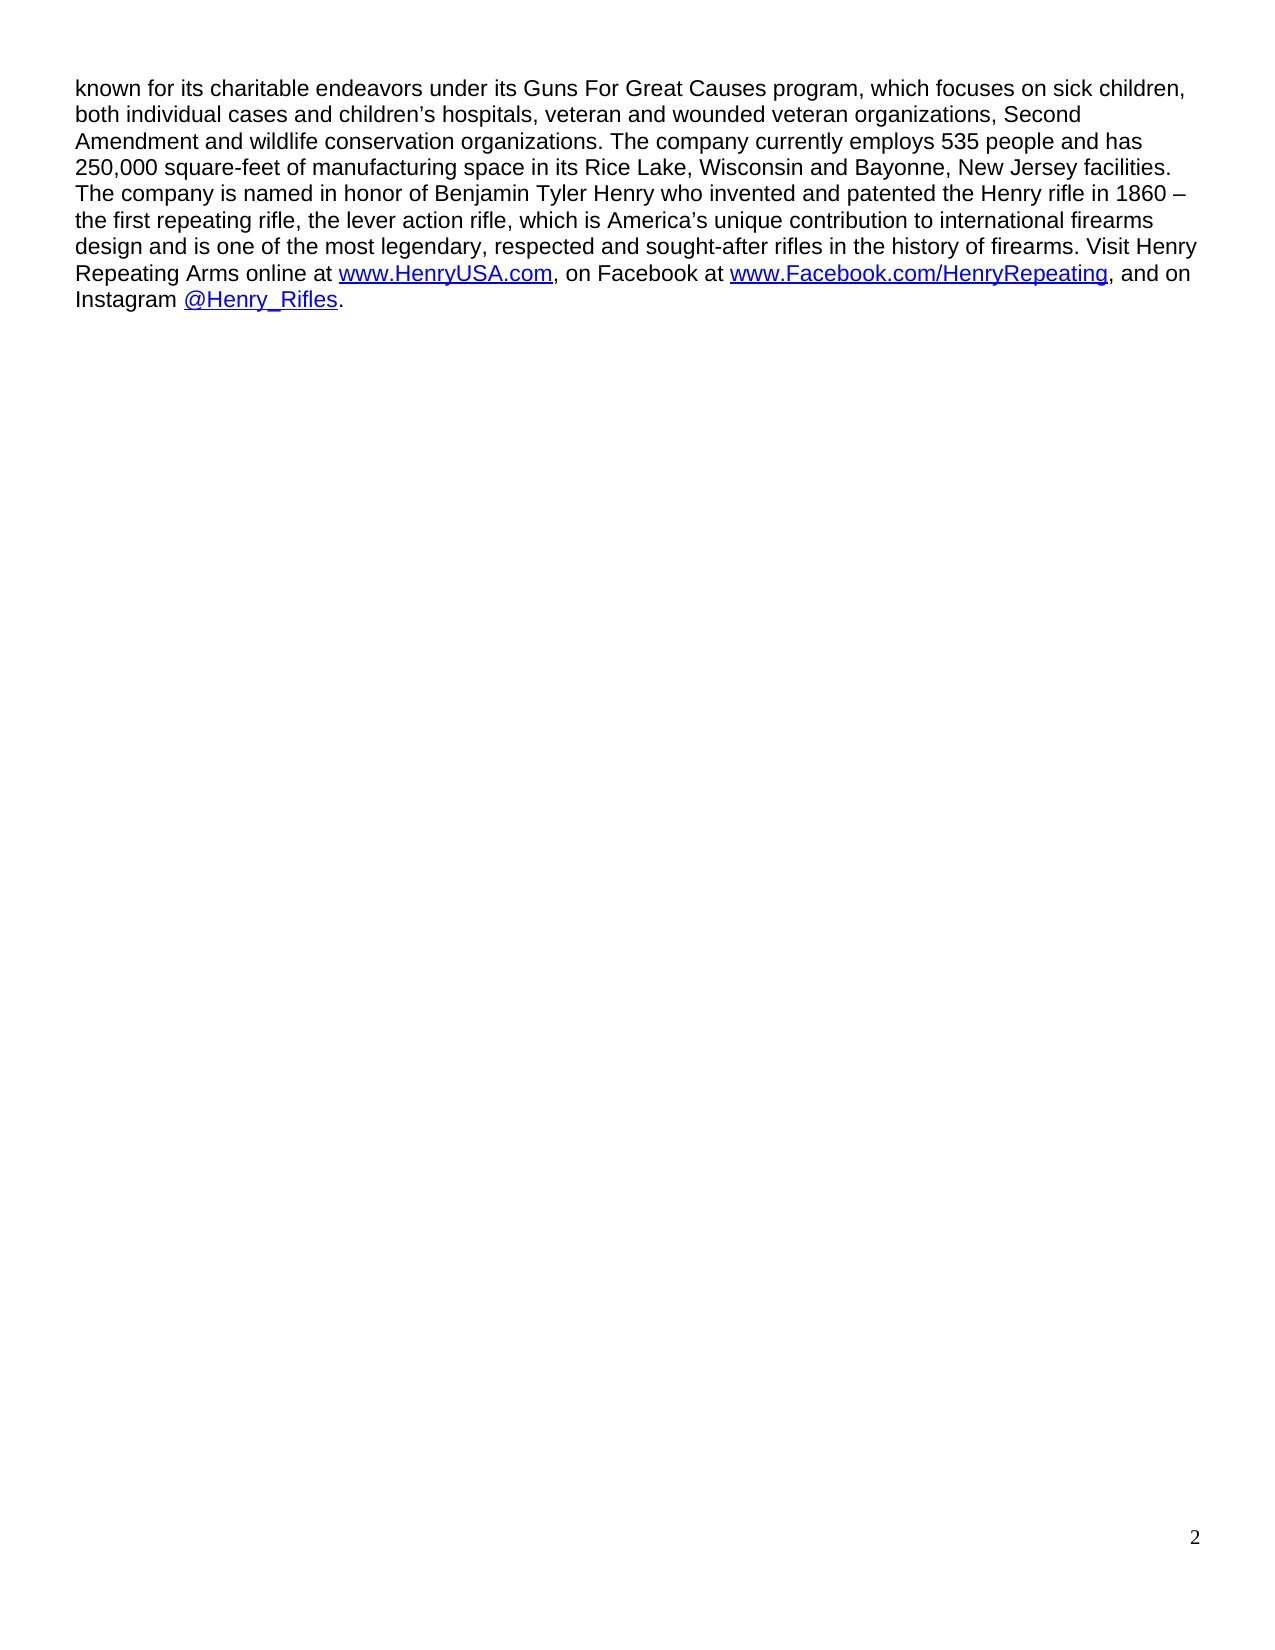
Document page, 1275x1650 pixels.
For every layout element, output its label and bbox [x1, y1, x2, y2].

text [75, 75, 1200, 312]
